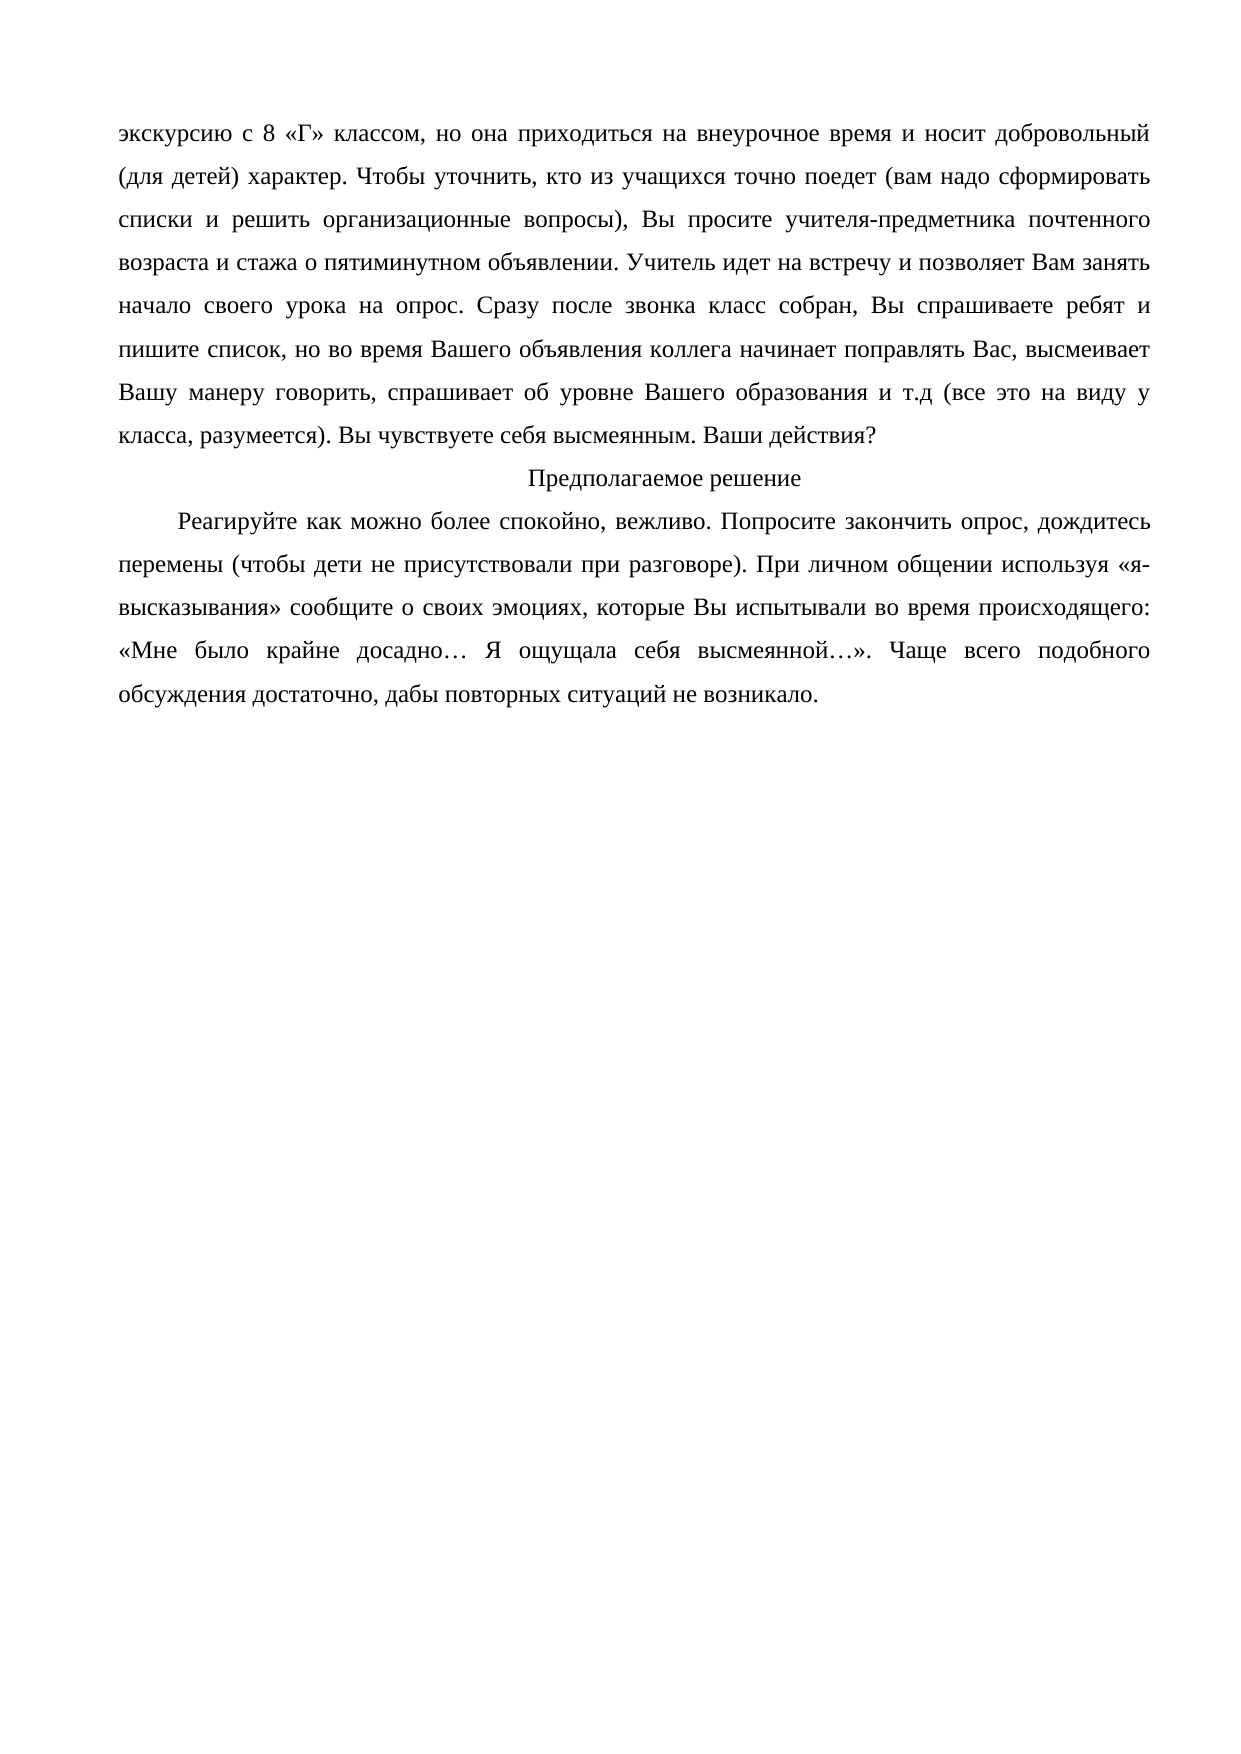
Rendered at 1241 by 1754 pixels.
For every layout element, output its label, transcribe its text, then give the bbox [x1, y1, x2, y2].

text Реагируйте как можно более спокойно, вежливо. Попросите закончить опрос, дождитесь перемены (чтобы дети не присутствовали при разговоре). При личном общении используя «я-высказывания» сообщите о своих эмоциях, которые Вы испытывали во время происходящего: «Мне было крайне досадно… Я ощущала себя высмеянной…». Чаще всего подобного обсуждения достаточно, дабы повторных ситуаций не возникало. [118, 506, 1152, 707]
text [118, 118, 1152, 449]
text Предполагаемое решение [118, 463, 1152, 492]
